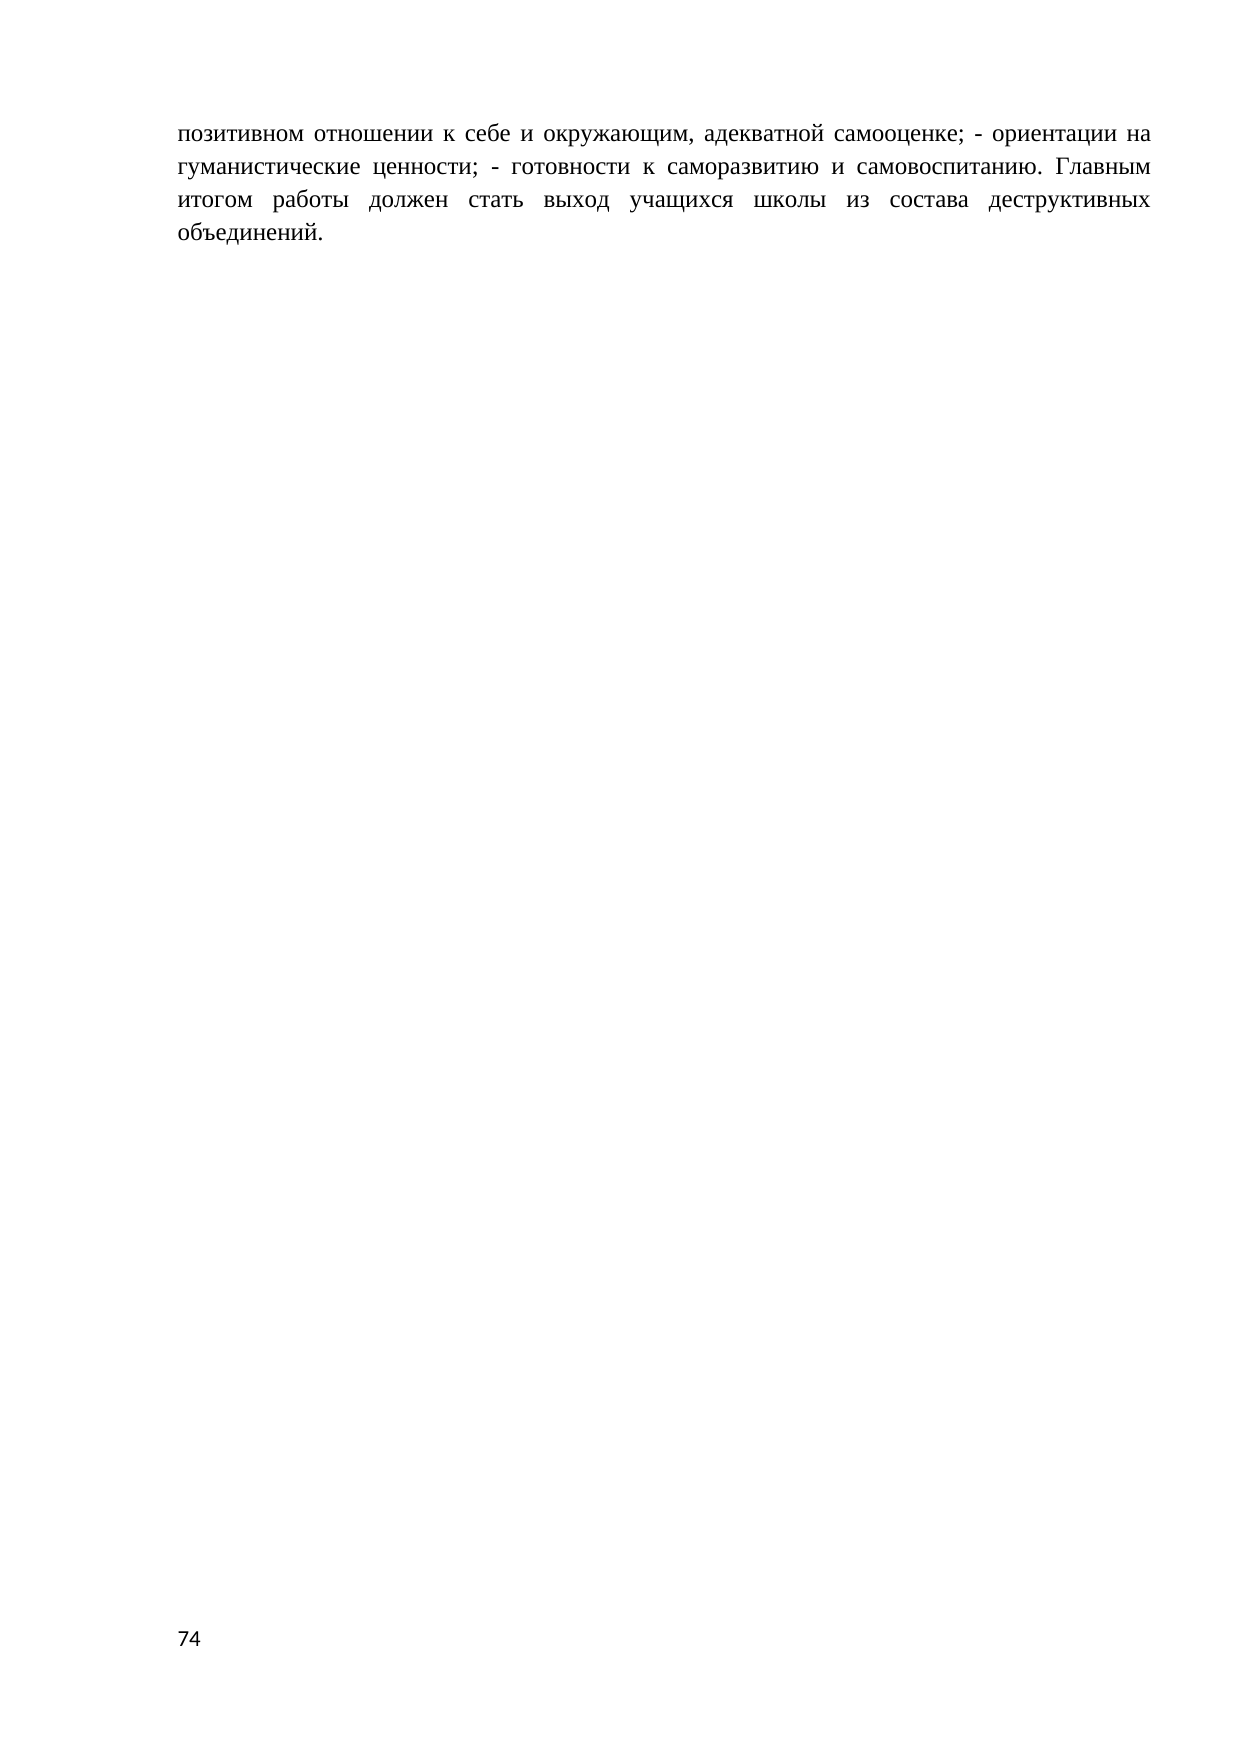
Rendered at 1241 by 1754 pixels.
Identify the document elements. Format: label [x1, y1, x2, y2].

text [177, 118, 1152, 246]
